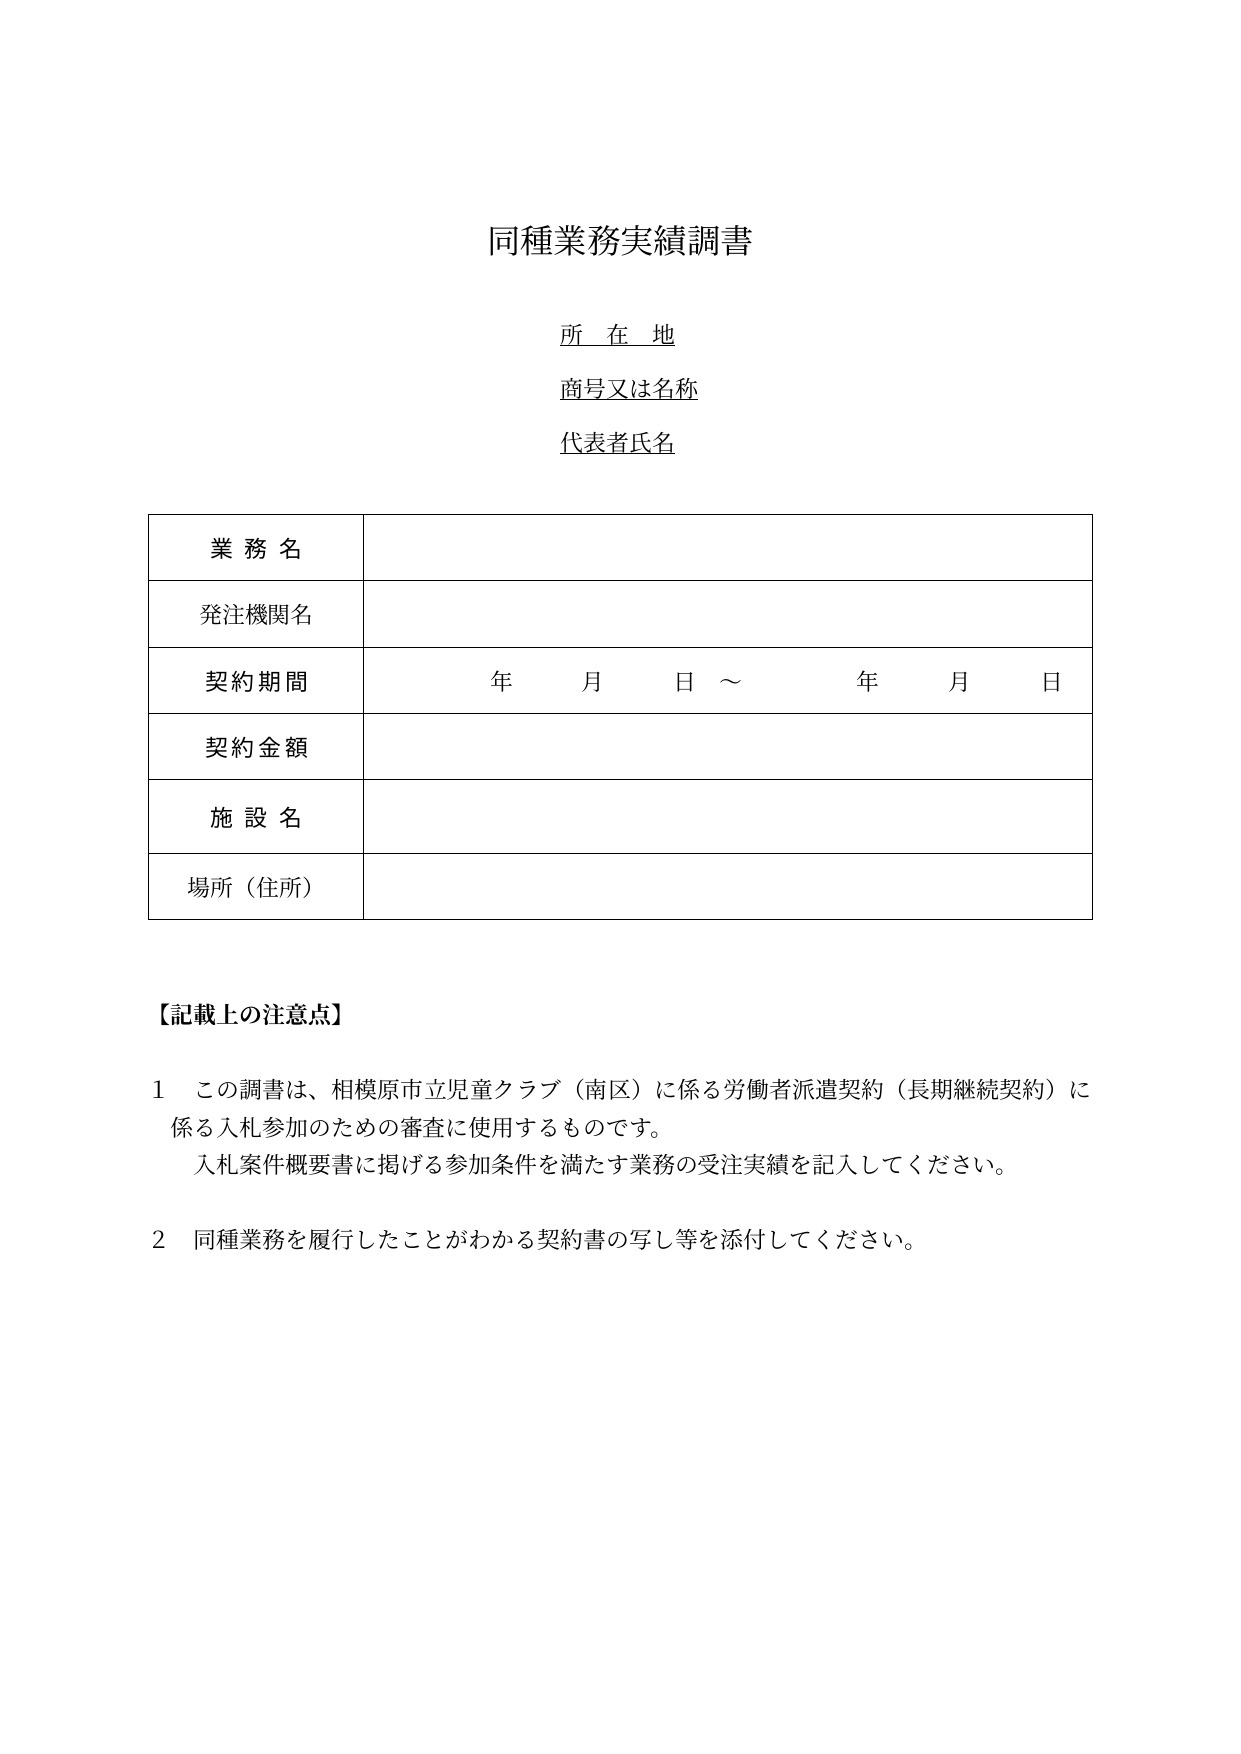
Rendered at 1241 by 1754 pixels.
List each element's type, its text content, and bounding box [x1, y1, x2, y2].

table_cell [364, 854, 1092, 919]
table_cell [364, 714, 1092, 779]
table_cell [364, 581, 1092, 647]
table_cell 発注機関名 [149, 581, 363, 647]
table_cell [364, 780, 1092, 853]
text １ この調書は、相模原市立児童クラブ（南区）に係る労働者派遣契約（長期継続契約）に係る入札参加のための審査に使用するものです。 [148, 1070, 1092, 1145]
table_header [364, 515, 1092, 580]
text ２ 同種業務を履行したことがわかる契約書の写し等を添付してください。 [148, 1220, 1092, 1257]
text 所 在 地 [148, 314, 1092, 352]
text 同種業務実績調書 [148, 202, 1092, 277]
table_cell 施設名 [149, 780, 363, 853]
text 【記載上の注意点】 [148, 995, 1092, 1032]
text 入札案件概要書に掲げる参加条件を満たす業務の受注実績を記入してください。 [148, 1145, 1092, 1182]
table_header 業務名 [149, 515, 363, 580]
table_cell 場所（住所） [149, 854, 363, 919]
text 商号又は名称 [148, 368, 1092, 406]
table_cell 契約金額 [149, 714, 363, 779]
text 代表者氏名 [148, 422, 1092, 460]
table_cell 契約期間 [149, 648, 363, 713]
table_cell 年 月 日 ～ 年 月 日 [364, 648, 1092, 713]
